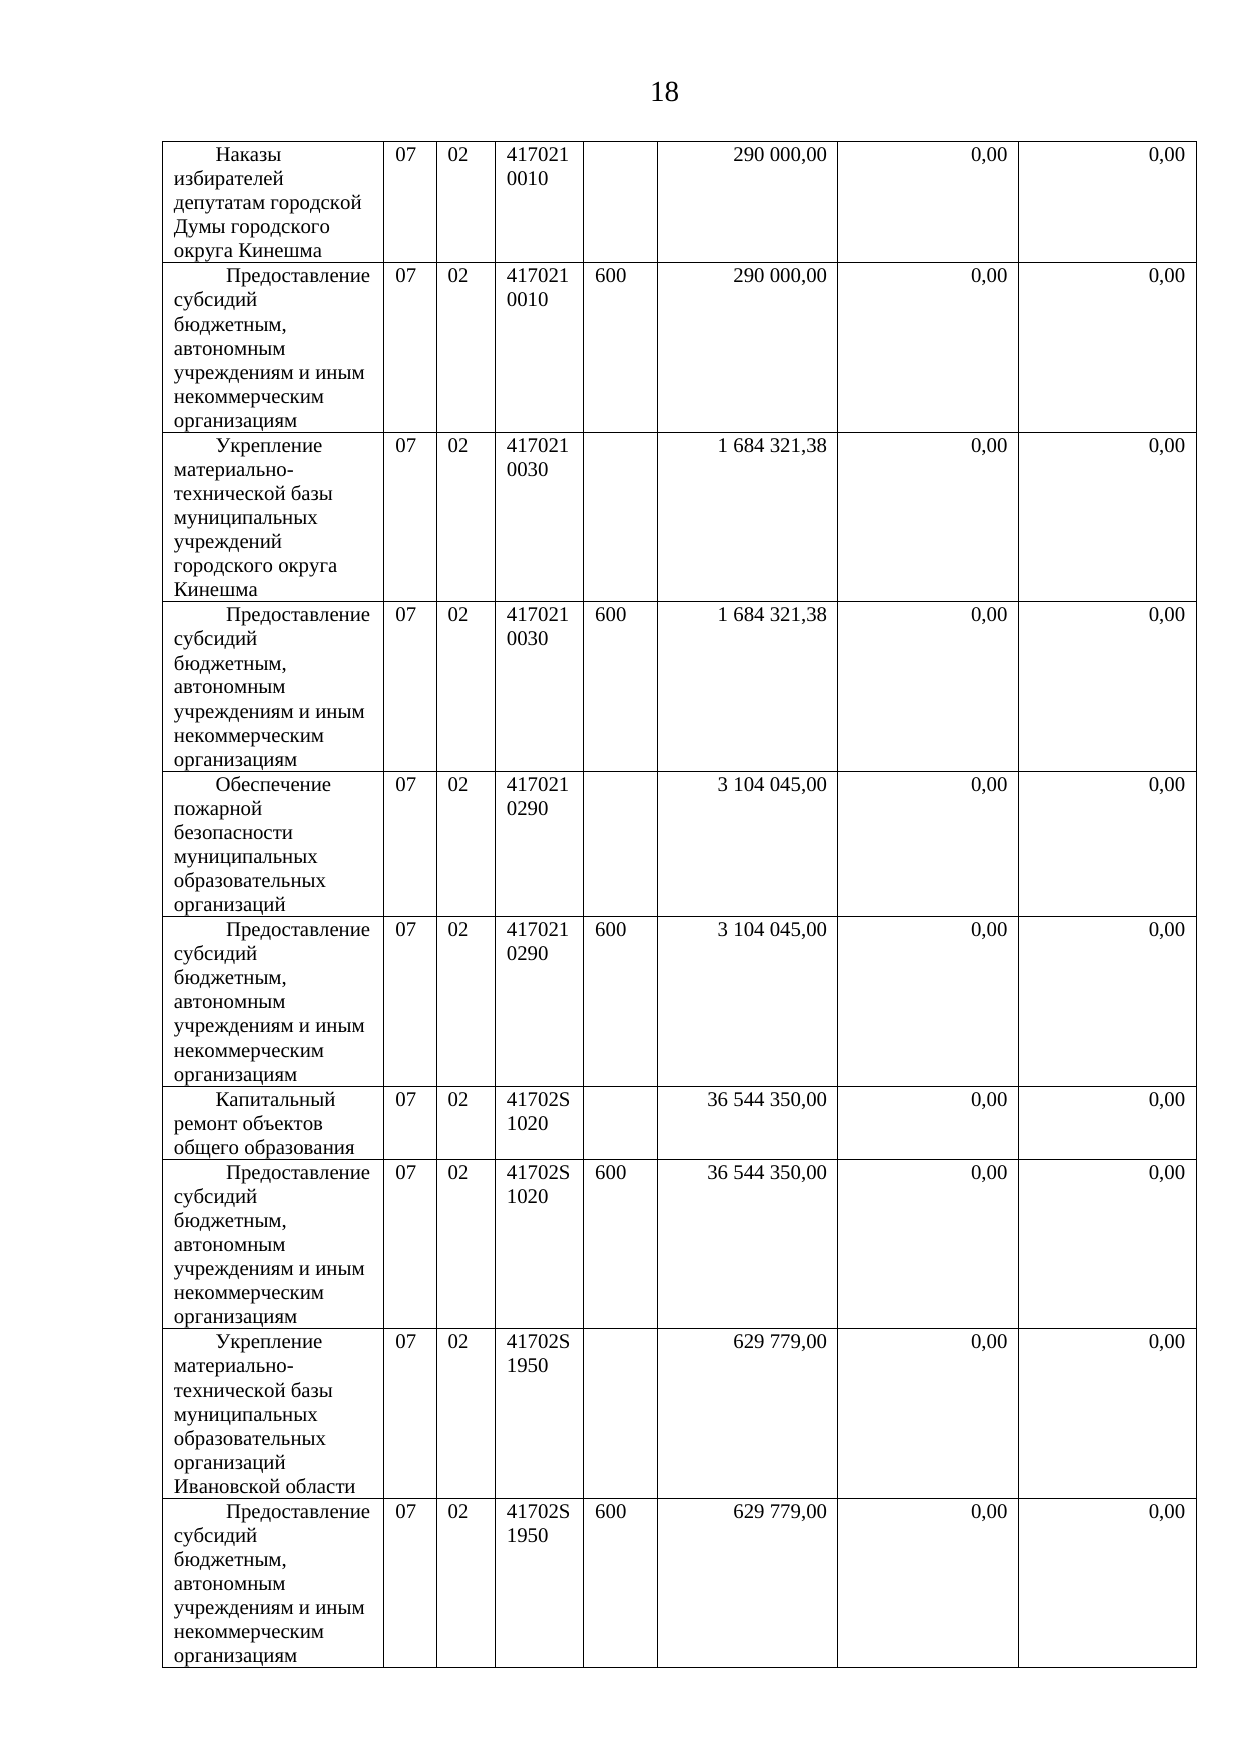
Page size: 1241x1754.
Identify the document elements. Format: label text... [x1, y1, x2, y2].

table_cell 02 [437, 1499, 495, 1667]
table_cell 0,00 [1019, 1160, 1196, 1328]
table_cell 0,00 [1019, 433, 1196, 601]
table_cell 07 [384, 1329, 436, 1498]
table_cell Предоставление субсидий бюджетным, автономным учреждениям и иным некоммерческим организациям [163, 1499, 383, 1667]
table_cell 36 544 350,00 [658, 1160, 837, 1328]
table_cell [584, 142, 657, 262]
table_cell 0,00 [1019, 1329, 1196, 1498]
table_cell 4170210010 [496, 142, 583, 262]
table_cell 41702S1950 [496, 1329, 583, 1498]
table_cell 4170210290 [496, 917, 583, 1086]
table_cell 02 [437, 1160, 495, 1328]
table_cell 0,00 [838, 1499, 1018, 1667]
table_cell 0,00 [838, 433, 1018, 601]
table_cell 3 104 045,00 [658, 772, 837, 916]
table_cell 4170210030 [496, 602, 583, 771]
table_cell 02 [437, 263, 495, 432]
table_cell 0,00 [838, 602, 1018, 771]
table_cell [584, 1329, 657, 1498]
table_cell 290 000,00 [658, 142, 837, 262]
table_cell 07 [384, 263, 436, 432]
table_cell 0,00 [838, 1160, 1018, 1328]
table_cell 36 544 350,00 [658, 1087, 837, 1159]
table_cell 07 [384, 1087, 436, 1159]
table_cell 02 [437, 1329, 495, 1498]
table_cell 07 [384, 917, 436, 1086]
table_cell Предоставление субсидий бюджетным, автономным учреждениям и иным некоммерческим организациям [163, 917, 383, 1086]
table_cell 41702S1020 [496, 1160, 583, 1328]
table_cell [584, 772, 657, 916]
table_cell Обеспечение пожарной безопасности муниципальных образовательных организаций [163, 772, 383, 916]
table_cell 0,00 [1019, 142, 1196, 262]
table_cell 0,00 [1019, 1499, 1196, 1667]
table_cell 0,00 [838, 1329, 1018, 1498]
table_cell 0,00 [1019, 917, 1196, 1086]
table_cell 02 [437, 772, 495, 916]
table_cell 4170210010 [496, 263, 583, 432]
table_cell 41702S1950 [496, 1499, 583, 1667]
table_cell 0,00 [838, 263, 1018, 432]
table_cell 41702S1020 [496, 1087, 583, 1159]
table_cell Капитальный ремонт объектов общего образования [163, 1087, 383, 1159]
table_cell Укрепление материально-технической базы муниципальных учреждений городского округа Кинешма [163, 433, 383, 601]
table_cell 3 104 045,00 [658, 917, 837, 1086]
table_cell 0,00 [838, 1087, 1018, 1159]
table_cell 290 000,00 [658, 263, 837, 432]
table_cell 07 [384, 433, 436, 601]
table_cell 0,00 [1019, 602, 1196, 771]
table_cell 4170210290 [496, 772, 583, 916]
table_cell Предоставление субсидий бюджетным, автономным учреждениям и иным некоммерческим организациям [163, 602, 383, 771]
table_cell 600 [584, 1499, 657, 1667]
table_cell 0,00 [1019, 263, 1196, 432]
table_cell 02 [437, 917, 495, 1086]
table_cell 600 [584, 917, 657, 1086]
table_cell 02 [437, 433, 495, 601]
table_cell 0,00 [838, 772, 1018, 916]
table_cell 0,00 [838, 142, 1018, 262]
table_cell 629 779,00 [658, 1329, 837, 1498]
table_cell 07 [384, 602, 436, 771]
table_cell 600 [584, 602, 657, 771]
table_cell 600 [584, 1160, 657, 1328]
table_cell 600 [584, 263, 657, 432]
table_cell 1 684 321,38 [658, 602, 837, 771]
table_cell [584, 433, 657, 601]
table_cell 07 [384, 142, 436, 262]
table_cell 0,00 [838, 917, 1018, 1086]
table_cell 02 [437, 1087, 495, 1159]
table_cell Укрепление материально-технической базы муниципальных образовательных организаций Ивановской области [163, 1329, 383, 1498]
table_cell [584, 1087, 657, 1159]
table_cell 629 779,00 [658, 1499, 837, 1667]
table_cell 07 [384, 772, 436, 916]
table_cell 02 [437, 602, 495, 771]
table_cell Предоставление субсидий бюджетным, автономным учреждениям и иным некоммерческим организациям [163, 1160, 383, 1328]
table_cell 07 [384, 1499, 436, 1667]
table_cell 0,00 [1019, 772, 1196, 916]
table_cell 0,00 [1019, 1087, 1196, 1159]
table_cell 07 [384, 1160, 436, 1328]
table_cell 02 [437, 142, 495, 262]
table_cell 1 684 321,38 [658, 433, 837, 601]
table_cell Наказы избирателей депутатам городской Думы городского округа Кинешма [163, 142, 383, 262]
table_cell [163, 263, 383, 432]
table_cell 4170210030 [496, 433, 583, 601]
